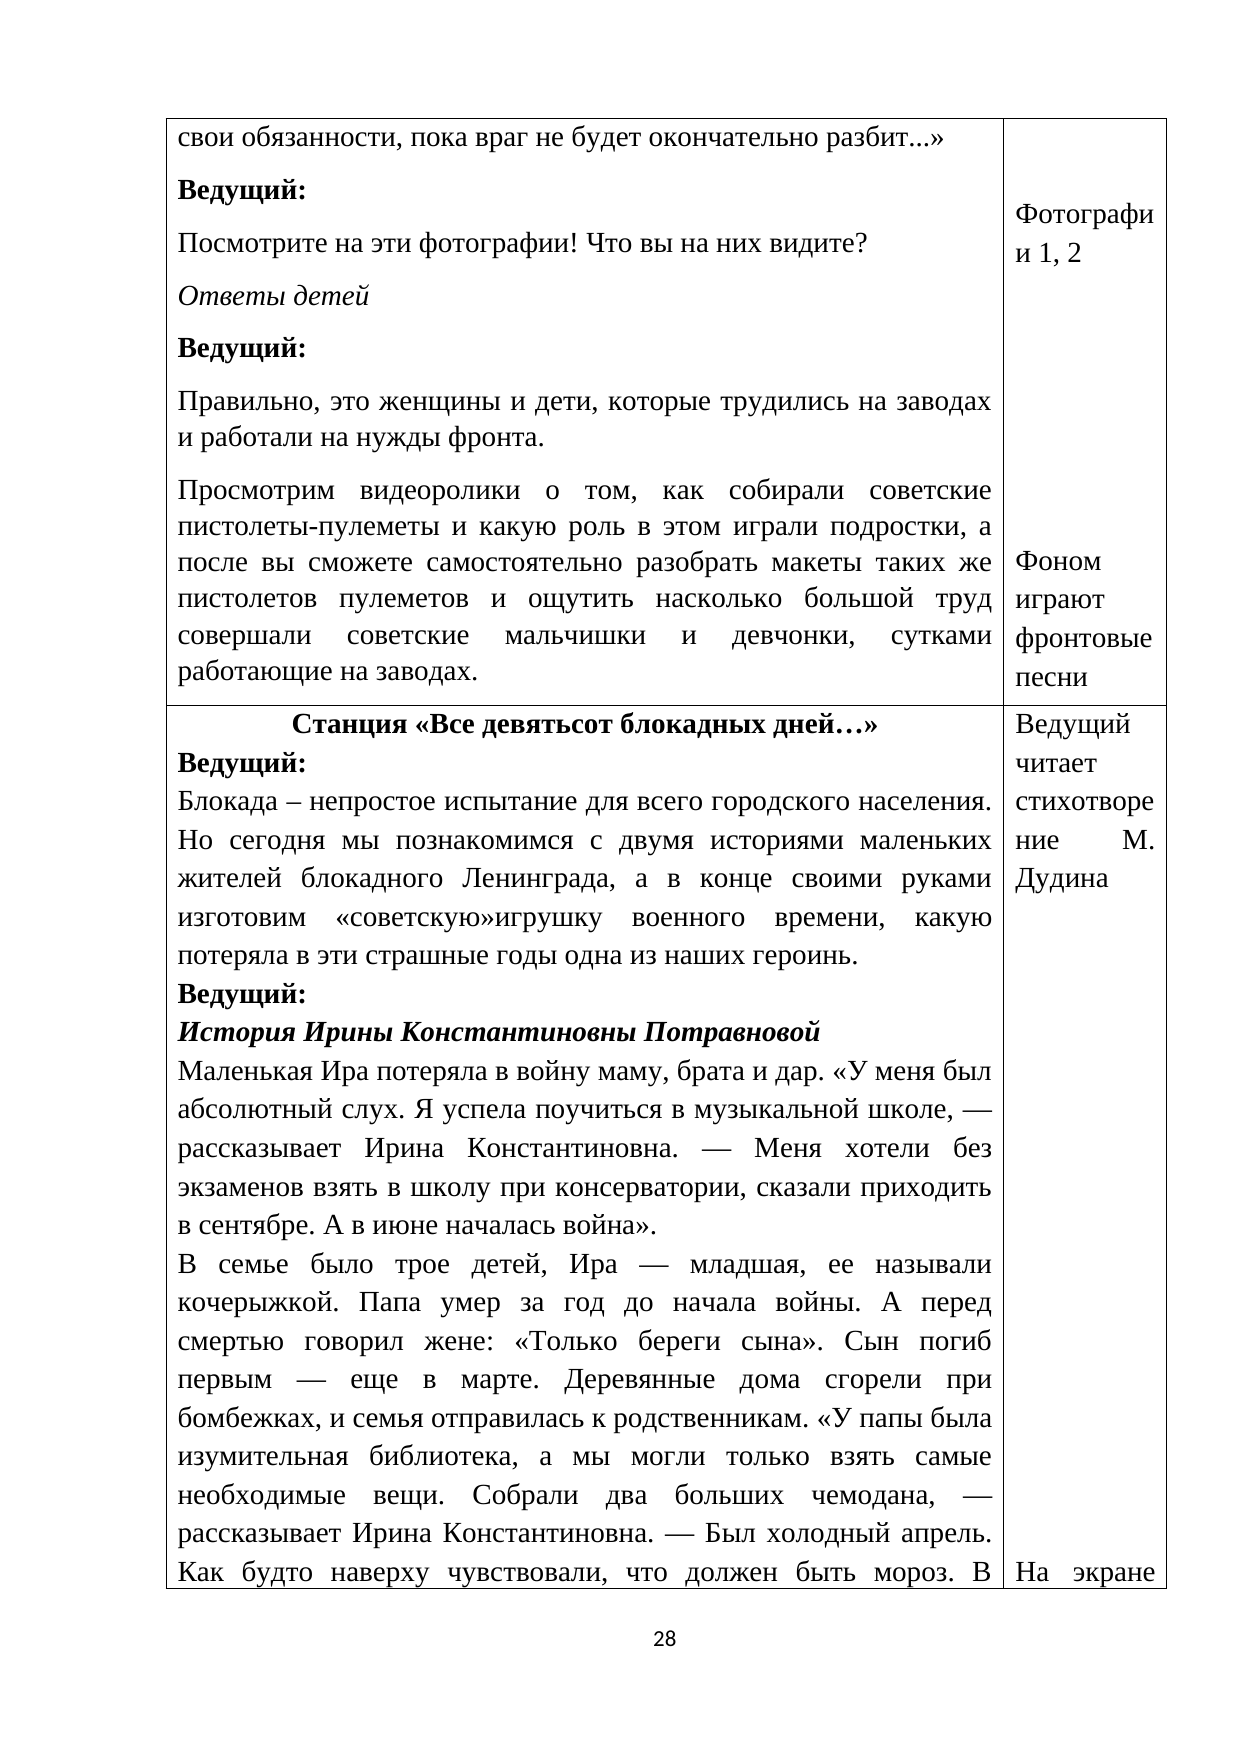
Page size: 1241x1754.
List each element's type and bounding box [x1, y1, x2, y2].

table_cell [167, 706, 1003, 1588]
table_cell [1004, 119, 1166, 705]
table_cell [167, 119, 1003, 705]
table_cell [1004, 706, 1166, 1588]
